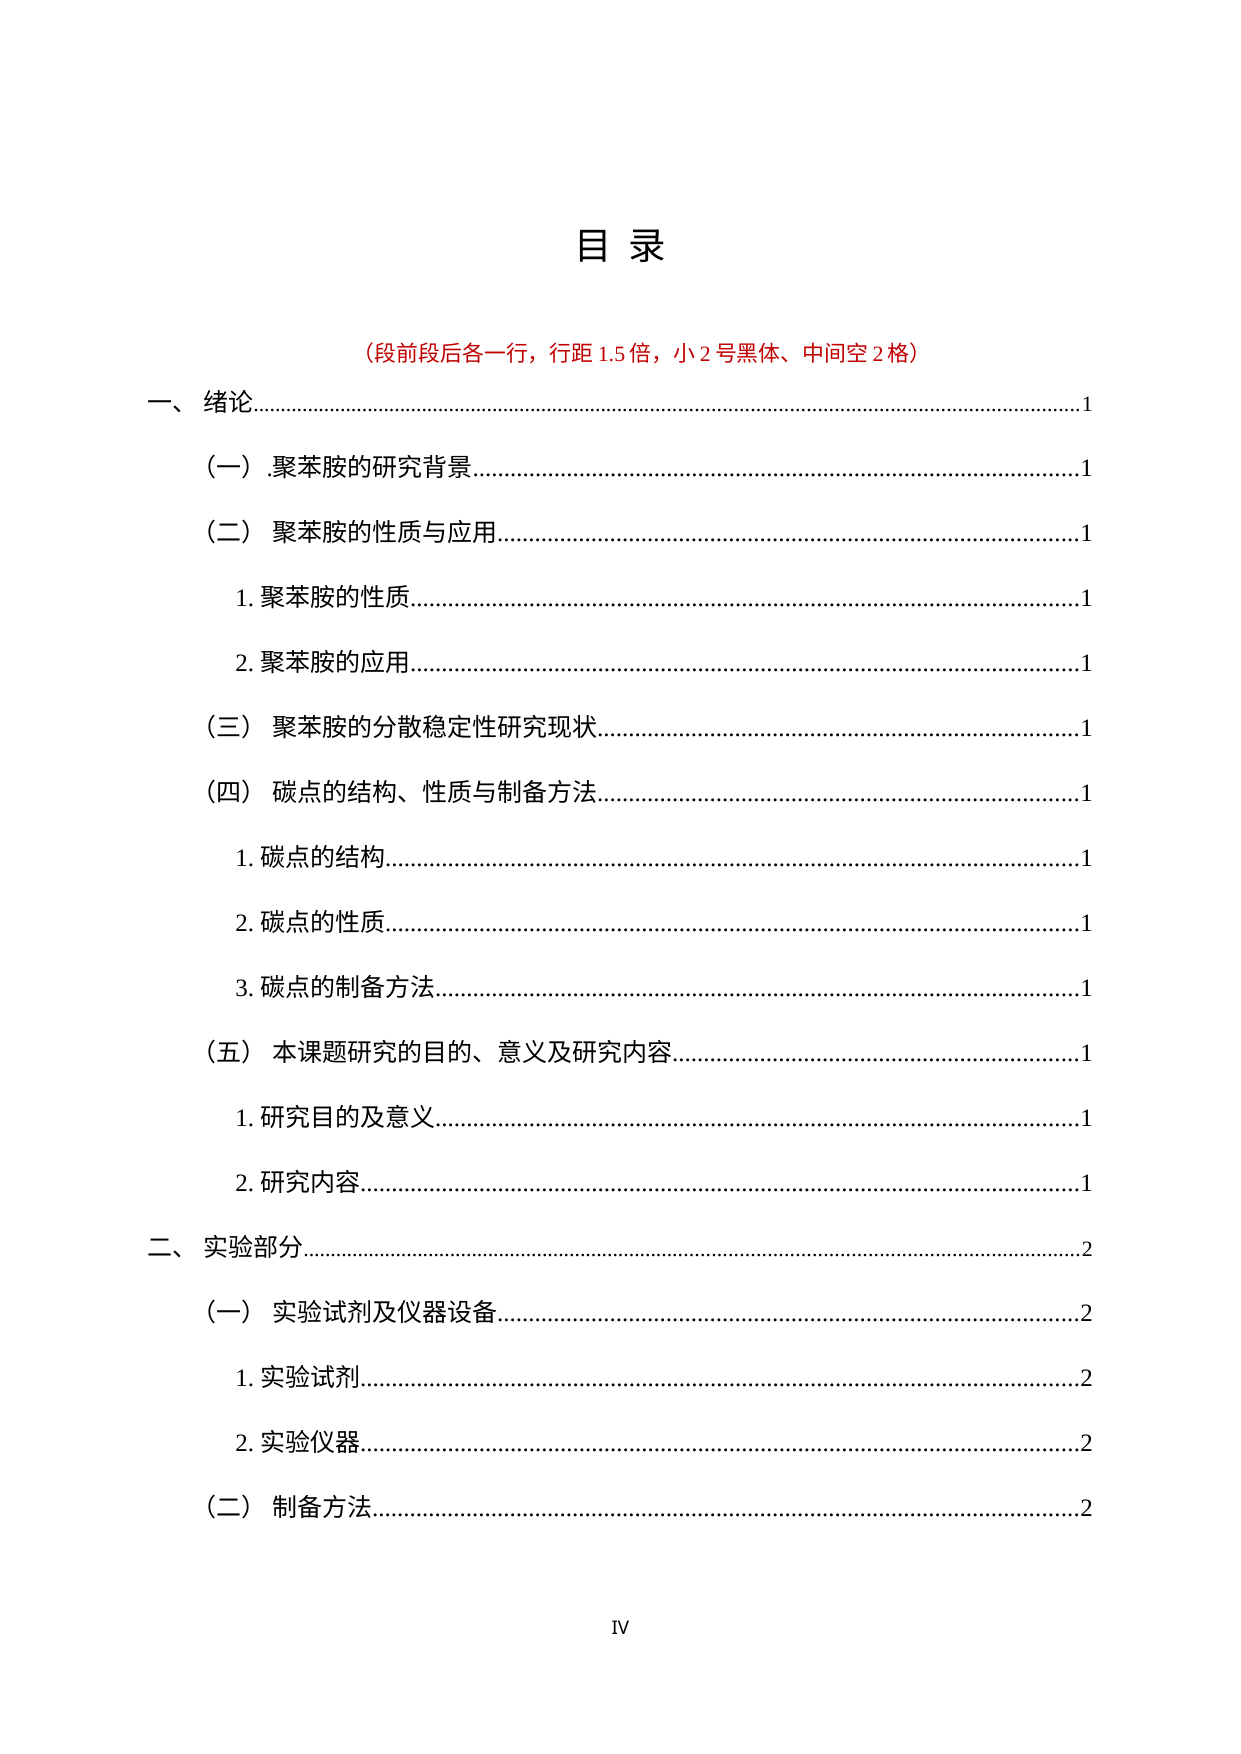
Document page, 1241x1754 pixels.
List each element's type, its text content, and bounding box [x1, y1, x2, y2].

text （一） 实验试剂及仪器设备 2 [191, 1278, 1093, 1343]
text 2. 实验仪器 2 [235, 1408, 1093, 1473]
text （二） 聚苯胺的性质与应用 1 [191, 498, 1093, 563]
text （三） 聚苯胺的分散稳定性研究现状 1 [191, 693, 1093, 758]
text （一）.聚苯胺的研究背景 1 [191, 433, 1093, 498]
text 2. 研究内容 1 [235, 1148, 1093, 1213]
text 1. 聚苯胺的性质 1 [235, 563, 1093, 628]
text 一、 绪论 1 [148, 368, 1093, 433]
text 目 录 [148, 211, 1093, 276]
text 3. 碳点的制备方法 1 [235, 953, 1093, 1018]
text 1. 研究目的及意义 1 [235, 1083, 1093, 1148]
text 二、 实验部分 2 [148, 1213, 1093, 1278]
text （四） 碳点的结构、性质与制备方法 1 [191, 758, 1093, 823]
text 1. 实验试剂 2 [235, 1343, 1093, 1408]
text （段前段后各一行，行距1.5倍，小2号黑体、中间空2格） [148, 335, 1093, 368]
text 1. 碳点的结构 1 [235, 823, 1093, 888]
text 2. 碳点的性质 1 [235, 888, 1093, 953]
text （五） 本课题研究的目的、意义及研究内容 1 [191, 1018, 1093, 1083]
text 2. 聚苯胺的应用 1 [235, 628, 1093, 693]
text （二） 制备方法 2 [191, 1473, 1093, 1538]
